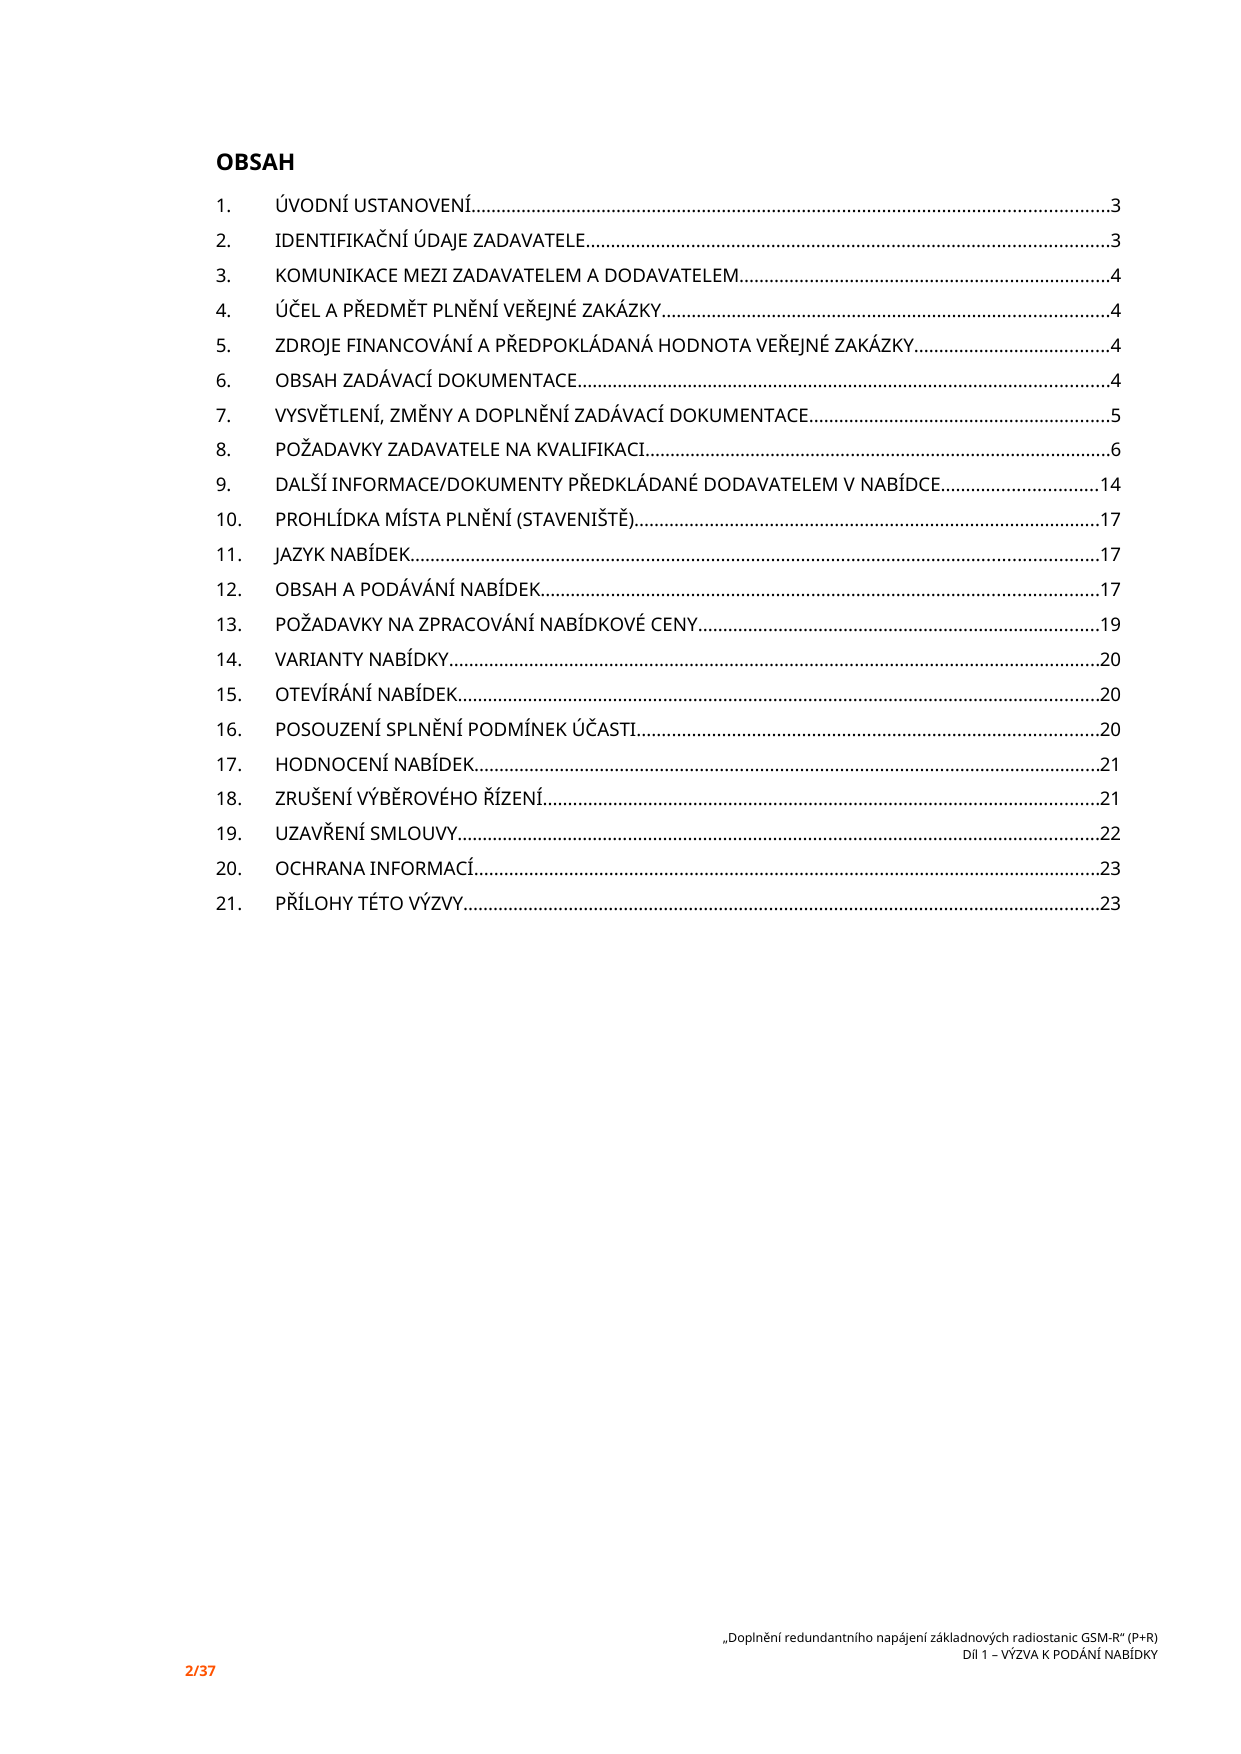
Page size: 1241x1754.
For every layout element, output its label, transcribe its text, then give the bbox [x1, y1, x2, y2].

text 21. PŘÍLOHY TÉTO VÝZVY 23 [216, 890, 1122, 916]
text 19. UZAVŘENÍ SMLOUVY 22 [216, 821, 1122, 846]
text 5. ZDROJE FINANCOVÁNÍ A PŘEDPOKLÁDANÁ HODNOTA VEŘEJNÉ ZAKÁZKY 4 [216, 332, 1122, 358]
text 17. HODNOCENÍ NABÍDEK 21 [216, 751, 1122, 776]
text 6. OBSAH ZADÁVACÍ DOKUMENTACE 4 [216, 367, 1122, 392]
text 2. IDENTIFIKAČNÍ ÚDAJE ZADAVATELE 3 [216, 227, 1122, 253]
text 3. KOMUNIKACE MEZI ZADAVATELEM a DODAVATELEM 4 [216, 262, 1122, 288]
text 13. POŽADAVKY NA ZPRACOVÁNÍ NABÍDKOVÉ CENY 19 [216, 611, 1122, 637]
text 12. OBSAH A PODÁVÁNÍ NABÍDEK 17 [216, 576, 1122, 602]
text 18. ZRUŠENÍ VÝBĚROVÉHO ŘÍZENÍ 21 [216, 786, 1122, 811]
text 20. OCHRANA INFORMACÍ 23 [216, 856, 1122, 881]
text 7. VYSVĚTLENÍ, ZMĚNY A DOPLNĚNÍ ZADÁVACÍ DOKUMENTACE 5 [216, 402, 1122, 427]
text 8. POŽADAVKY ZADAVATELE NA KVALIFIKACI 6 [216, 437, 1122, 462]
text 16. POSOUZENÍ SPLNĚNÍ PODMÍNEK ÚČASTI 20 [216, 716, 1122, 741]
text 9. DALŠÍ INFORMACE/DOKUMENTY PŘEDKLÁDANÉ DODAVATELEM V NABÍDCE 14 [216, 472, 1122, 497]
text Obsah [216, 146, 1122, 177]
text 14. VARIANTY NABÍDKY 20 [216, 646, 1122, 672]
text 11. JAZYK NABÍDEK 17 [216, 541, 1122, 567]
text 15. OTEVÍRÁNÍ NABÍDEK 20 [216, 681, 1122, 707]
text 1. ÚVODNÍ USTANOVENÍ 3 [216, 192, 1122, 218]
text 4. ÚČEL A PŘEDMĚT PLNĚNÍ VEŘEJNÉ ZAKÁZKY 4 [216, 297, 1122, 323]
text 10. PROHLÍDKA MÍSTA PLNĚNÍ (STAVENIŠTĚ) 17 [216, 507, 1122, 532]
